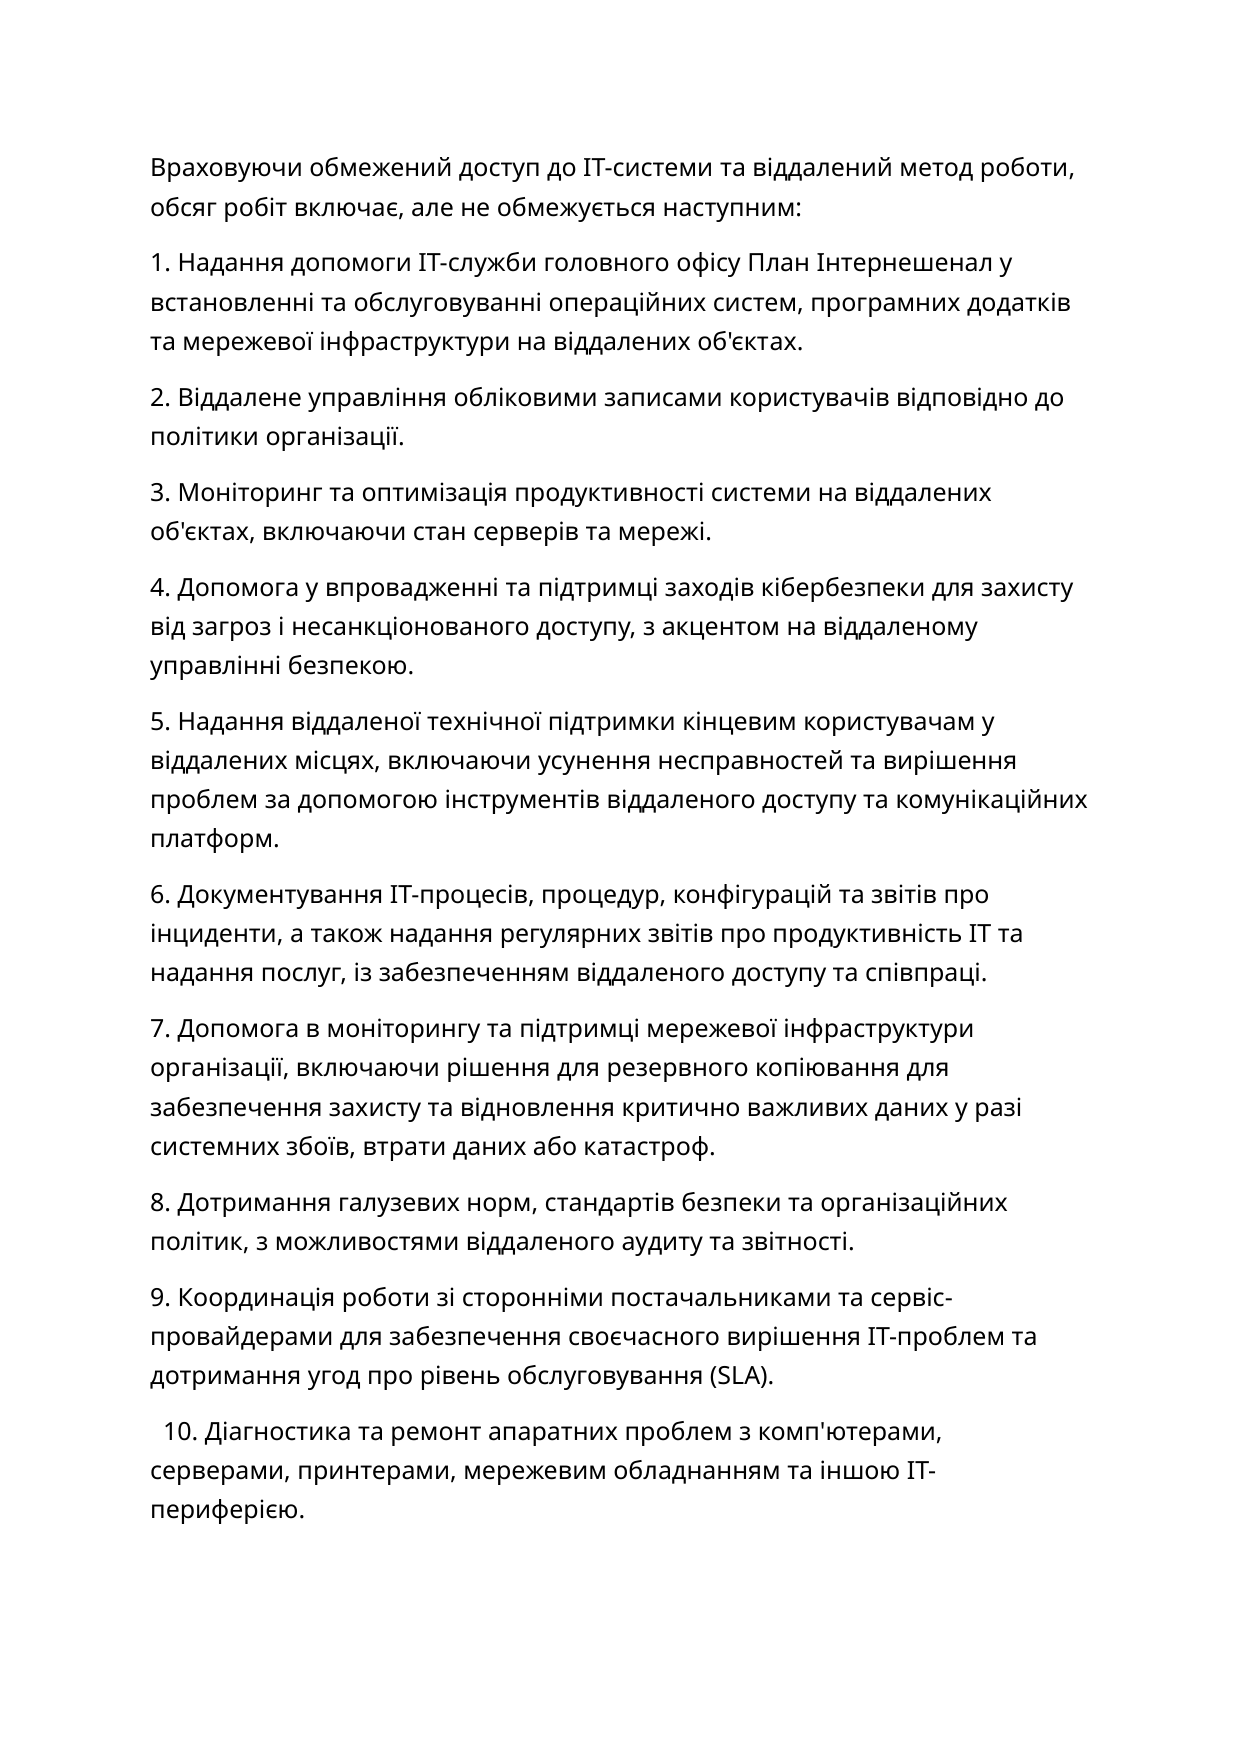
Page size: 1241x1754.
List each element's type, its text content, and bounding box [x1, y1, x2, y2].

text 5. Надання віддаленої технічної підтримки кінцевим користувачам у віддалених місцях, включаючи усунення несправностей та вирішення проблем за допомогою інструментів віддаленого доступу та комунікаційних платформ. [150, 703, 1090, 855]
text 10. Діагностика та ремонт апаратних проблем з комп'ютерами, серверами, принтерами, мережевим обладнанням та іншою ІТ-периферією. [150, 1413, 1090, 1526]
text 2. Віддалене управління обліковими записами користувачів відповідно до політики організації. [150, 379, 1090, 452]
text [150, 150, 1090, 223]
text 8. Дотримання галузевих норм, стандартів безпеки та організаційних політик, з можливостями віддаленого аудиту та звітності. [150, 1184, 1090, 1257]
text 7. Допомога в моніторингу та підтримці мережевої інфраструктури організації, включаючи рішення для резервного копіювання для забезпечення захисту та відновлення критично важливих даних у разі системних збоїв, втрати даних або катастроф. [150, 1011, 1090, 1162]
text 9. Координація роботи зі сторонніми постачальниками та сервіс-провайдерами для забезпечення своєчасного вирішення ІТ-проблем та дотримання угод про рівень обслуговування (SLA). [150, 1279, 1090, 1392]
text 6. Документування ІТ-процесів, процедур, конфігурацій та звітів про інциденти, а також надання регулярних звітів про продуктивність ІТ та надання послуг, із забезпеченням віддаленого доступу та співпраці. [150, 877, 1090, 989]
text 3. Моніторинг та оптимізація продуктивності системи на віддалених об'єктах, включаючи стан серверів та мережі. [150, 474, 1090, 547]
text 4. Допомога у впровадженні та підтримці заходів кібербезпеки для захисту від загроз і несанкціонованого доступу, з акцентом на віддаленому управлінні безпекою. [150, 569, 1090, 682]
text 1. Надання допомоги ІТ-служби головного офісу План Інтернешенал у встановленні та обслуговуванні операційних систем, програмних додатків та мережевої інфраструктури на віддалених об'єктах. [150, 245, 1090, 357]
